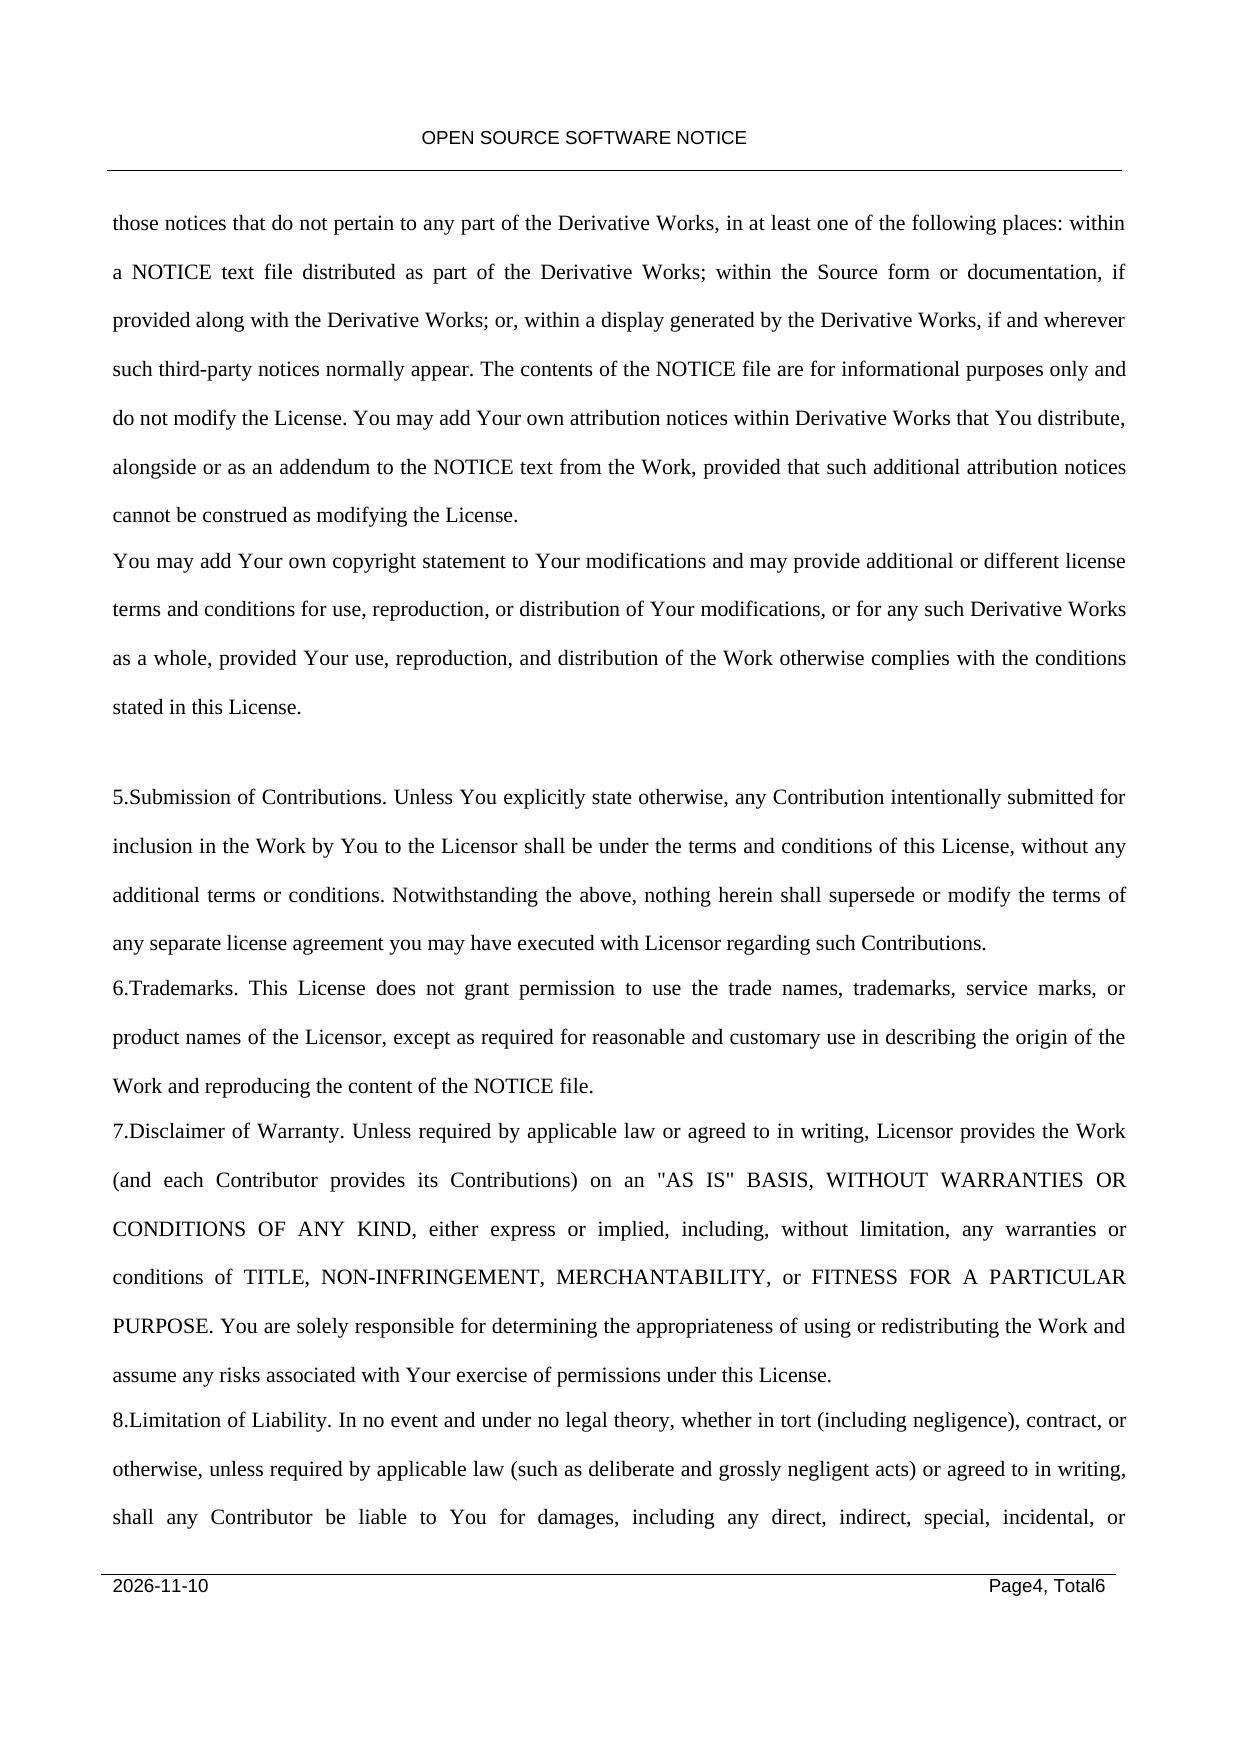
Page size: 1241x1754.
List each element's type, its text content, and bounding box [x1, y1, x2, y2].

text 6.Trademarks. This License does not grant permission to use the trade names, trademarks, service marks, or product names of the Licensor, except as required for reasonable and customary use in describing the origin of the Work and reproducing the content of the NOTICE file. [112, 972, 1128, 1102]
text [112, 1403, 1128, 1533]
text 5.Submission of Contributions. Unless You explicitly state otherwise, any Contribution intentionally submitted for inclusion in the Work by You to the Licensor shall be under the terms and conditions of this License, without any additional terms or conditions. Notwithstanding the above, nothing herein shall supersede or modify the terms of any separate license agreement you may have executed with Licensor regarding such Contributions. [112, 780, 1128, 959]
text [112, 206, 1128, 531]
text You may add Your own copyright statement to Your modifications and may provide additional or different license terms and conditions for use, reproduction, or distribution of Your modifications, or for any such Derivative Works as a whole, provided Your use, reproduction, and distribution of the Work otherwise complies with the conditions stated in this License. [112, 544, 1128, 723]
text 7.Disclaimer of Warranty. Unless required by applicable law or agreed to in writing, Licensor provides the Work (and each Contributor provides its Contributions) on an "AS IS" BASIS, WITHOUT WARRANTIES OR CONDITIONS OF ANY KIND, either express or implied, including, without limitation, any warranties or conditions of TITLE, NON-INFRINGEMENT, MERCHANTABILITY, or FITNESS FOR A PARTICULAR PURPOSE. You are solely responsible for determining the appropriateness of using or redistributing the Work and assume any risks associated with Your exercise of permissions under this License. [112, 1114, 1128, 1391]
